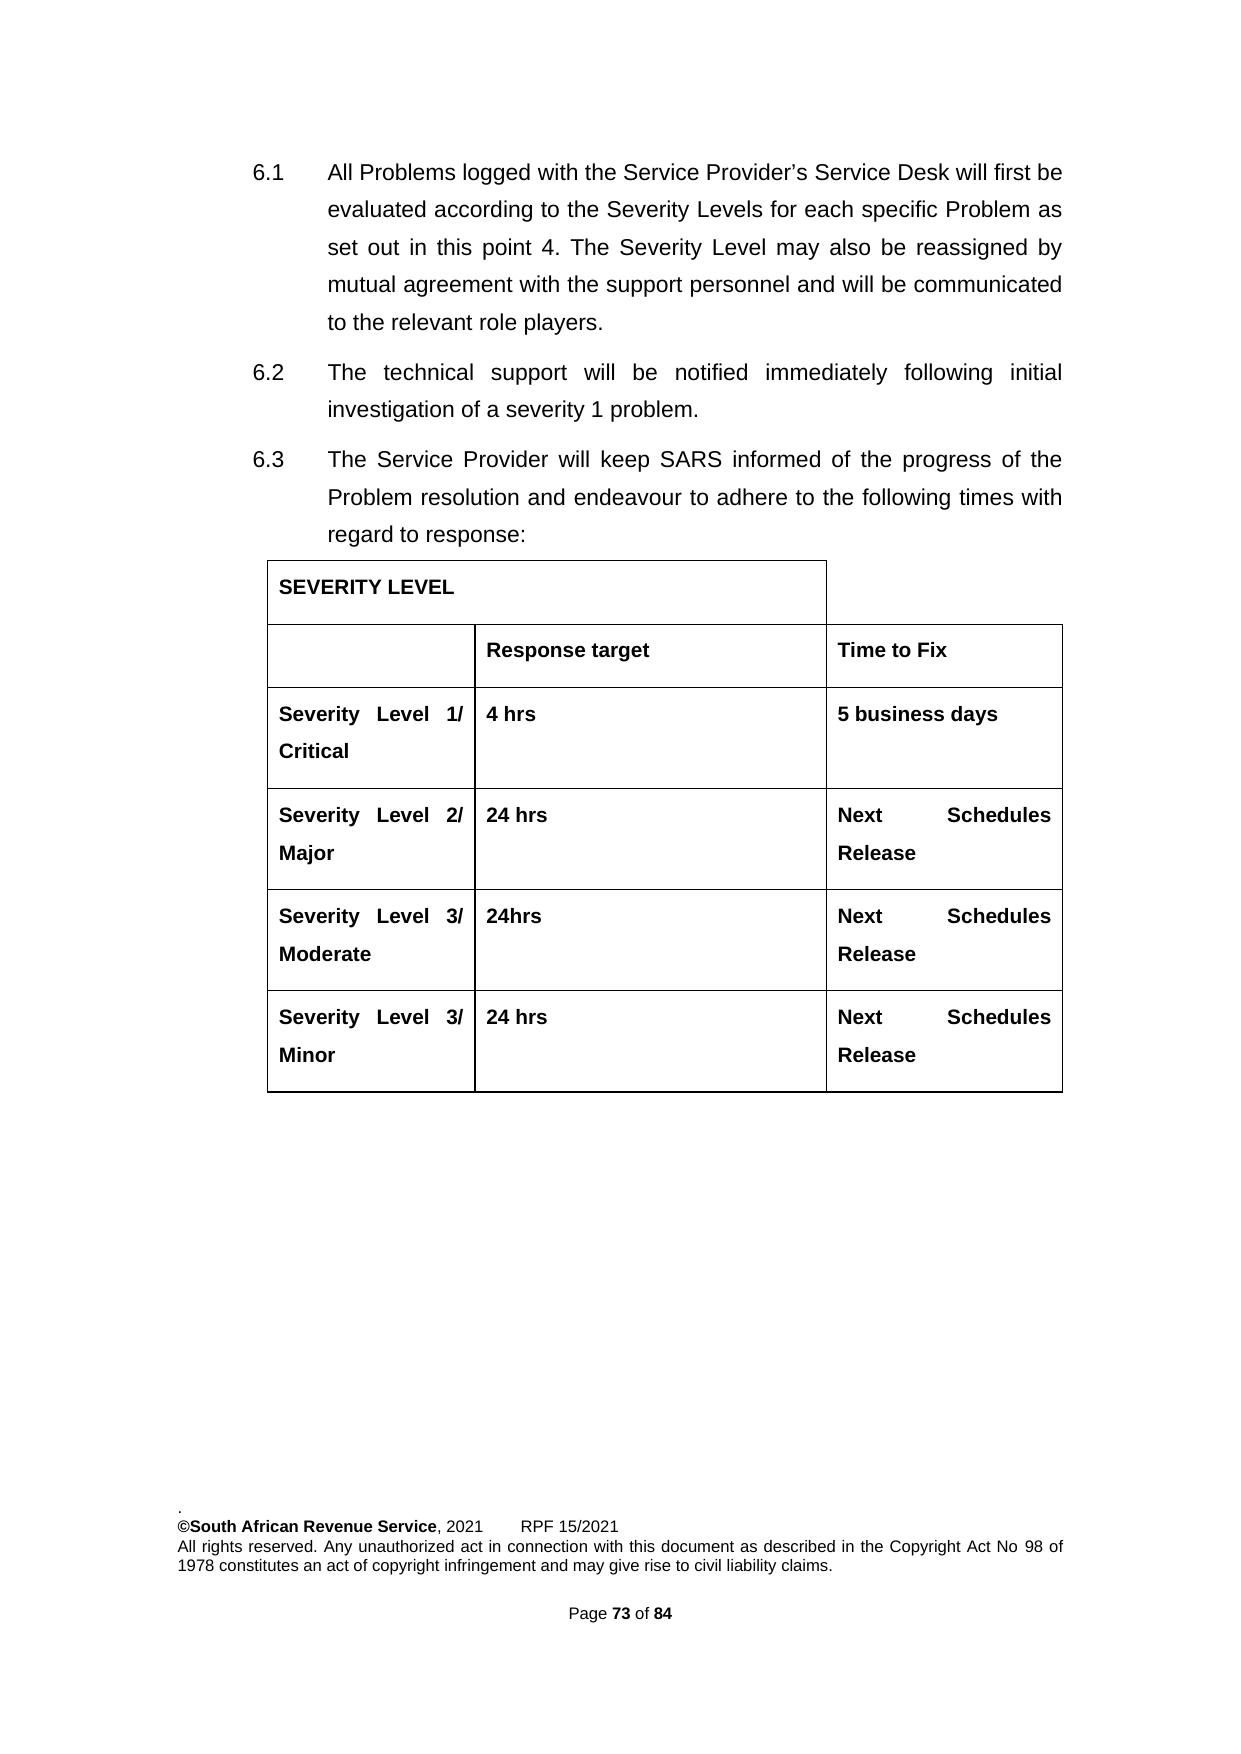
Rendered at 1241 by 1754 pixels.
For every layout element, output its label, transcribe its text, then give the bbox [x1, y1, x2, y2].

list The technical support will be notified immediately following initial investigation of a severity 1 problem. [252, 348, 1063, 423]
table_header SEVERITY LEVEL [268, 561, 826, 624]
table_cell Next Schedules Release [827, 890, 1062, 990]
table_cell Severity Level 3/ Moderate [268, 890, 474, 990]
table_cell [268, 625, 474, 687]
table_cell Severity Level 1/ Critical [268, 688, 474, 788]
table_cell Next Schedules Release [827, 991, 1062, 1091]
table_cell 24 hrs [476, 991, 826, 1091]
table_cell 24hrs [476, 890, 826, 990]
table_cell Next Schedules Release [827, 789, 1062, 889]
list The Service Provider will keep SARS informed of the progress of the Problem resolution and endeavour to adhere to the following times with regard to response: [252, 435, 1063, 548]
table_cell 4 hrs [476, 688, 826, 788]
table_cell Time to Fix [827, 625, 1062, 687]
table_cell Severity Level 3/ Minor [268, 991, 474, 1091]
list All Problems logged with the Service Provider’s Service Desk will first be evaluated according to the Severity Levels for each specific Problem as set out in this point 4. The Severity Level may also be reassigned by mutual agreement with the support personnel and will be communicated to the relevant role players. [252, 148, 1063, 335]
table_cell Response target [476, 625, 826, 687]
table_cell Severity Level 2/ Major [268, 789, 474, 889]
table_cell 5 business days [827, 688, 1062, 788]
table_cell 24 hrs [476, 789, 826, 889]
